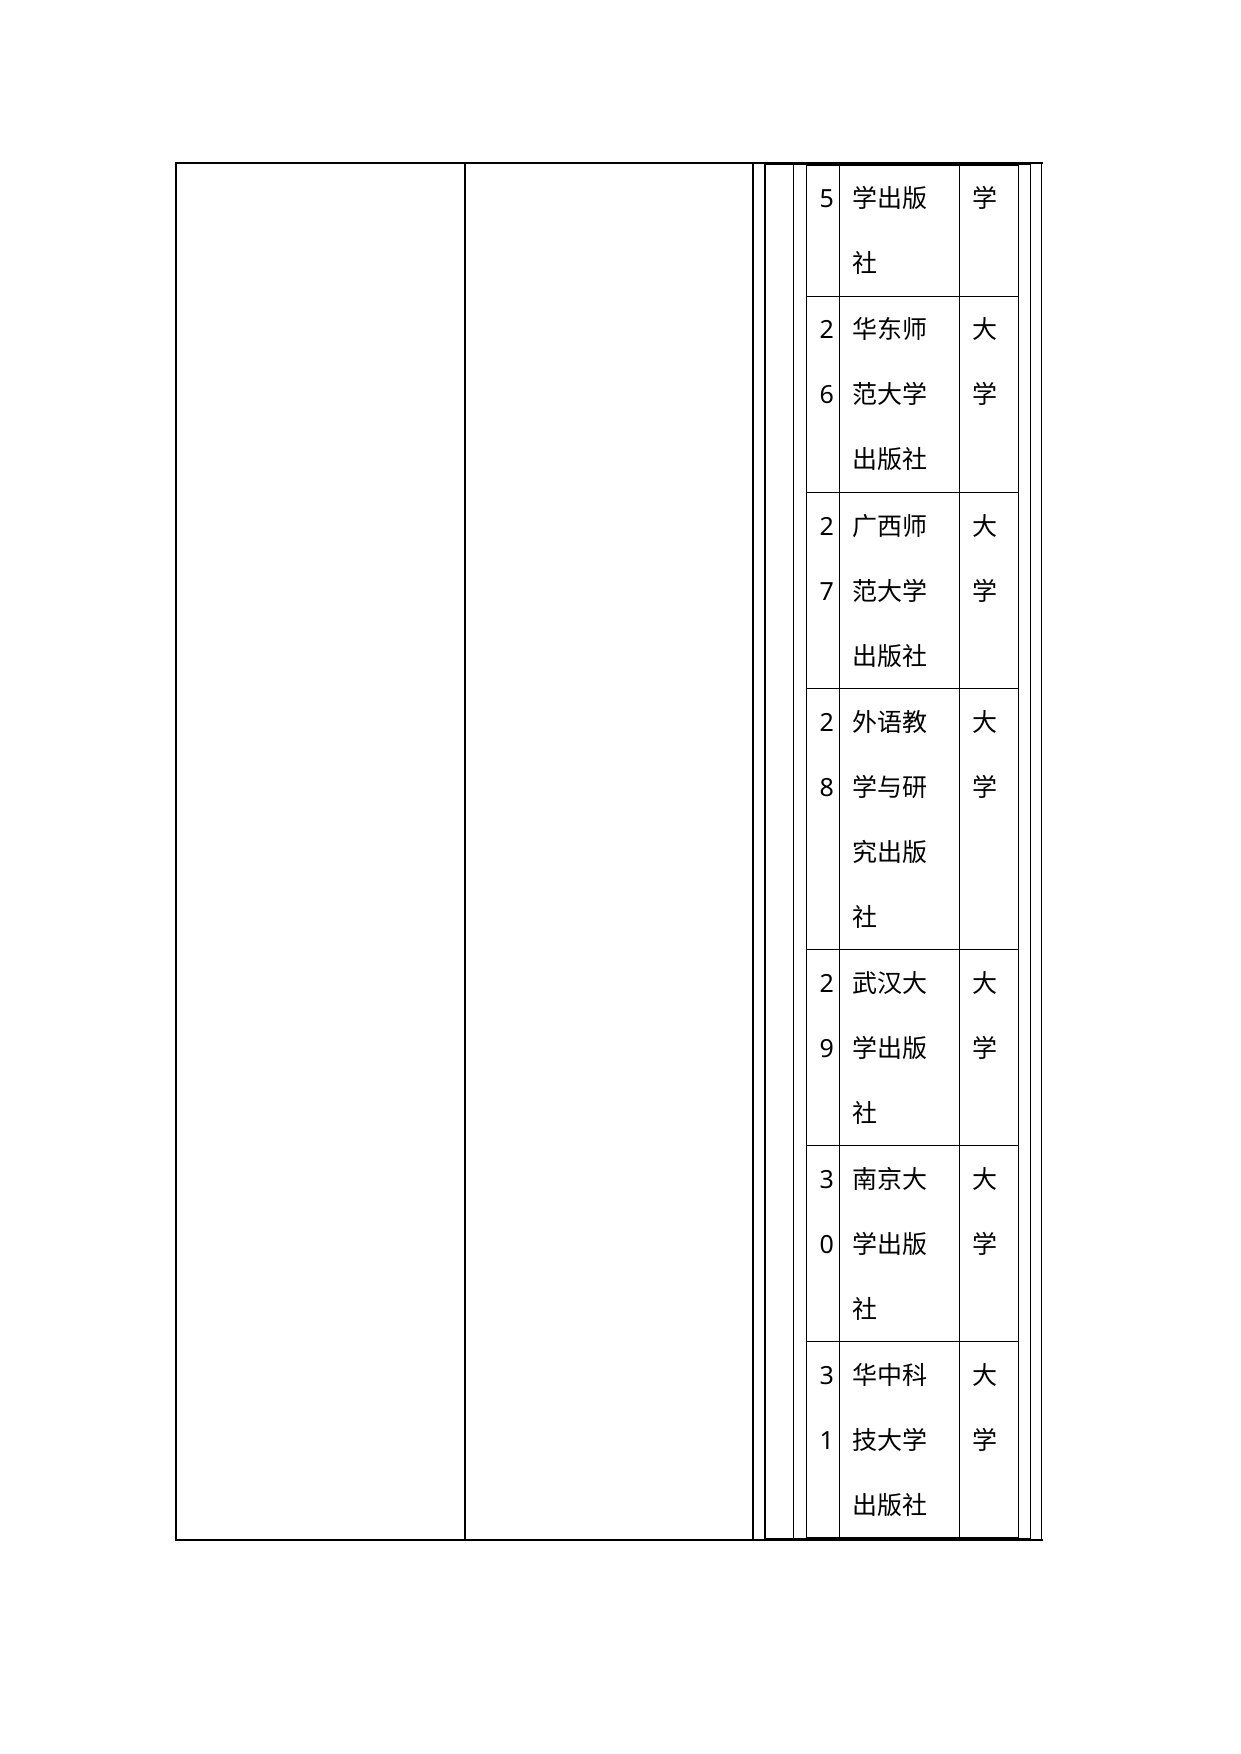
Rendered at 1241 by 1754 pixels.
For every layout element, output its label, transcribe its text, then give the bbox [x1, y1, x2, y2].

table_cell [960, 166, 1018, 296]
table_cell [960, 493, 1018, 688]
table_cell [960, 689, 1018, 949]
table_cell [840, 950, 959, 1145]
table_cell [1019, 165, 1030, 1538]
table_cell [807, 493, 839, 688]
table_cell [840, 689, 959, 949]
table_cell [960, 1146, 1018, 1341]
table_cell [1031, 164, 1041, 1539]
table_cell [807, 297, 839, 492]
table_cell [840, 166, 959, 296]
table_cell [807, 166, 839, 296]
table_cell [840, 1146, 959, 1341]
table_cell [807, 1146, 839, 1341]
table_cell [807, 1342, 839, 1537]
table_cell [840, 297, 959, 492]
table_cell [960, 297, 1018, 492]
table_cell [960, 950, 1018, 1145]
table_cell [754, 164, 764, 1539]
table_cell [840, 493, 959, 688]
table_cell [807, 689, 839, 949]
table_cell 1 [466, 164, 752, 1539]
table_cell [840, 1342, 959, 1537]
table_cell [766, 165, 793, 1538]
table_cell [177, 164, 464, 1539]
table_cell [807, 950, 839, 1145]
table_cell [794, 165, 806, 1538]
table_cell [960, 1342, 1018, 1537]
